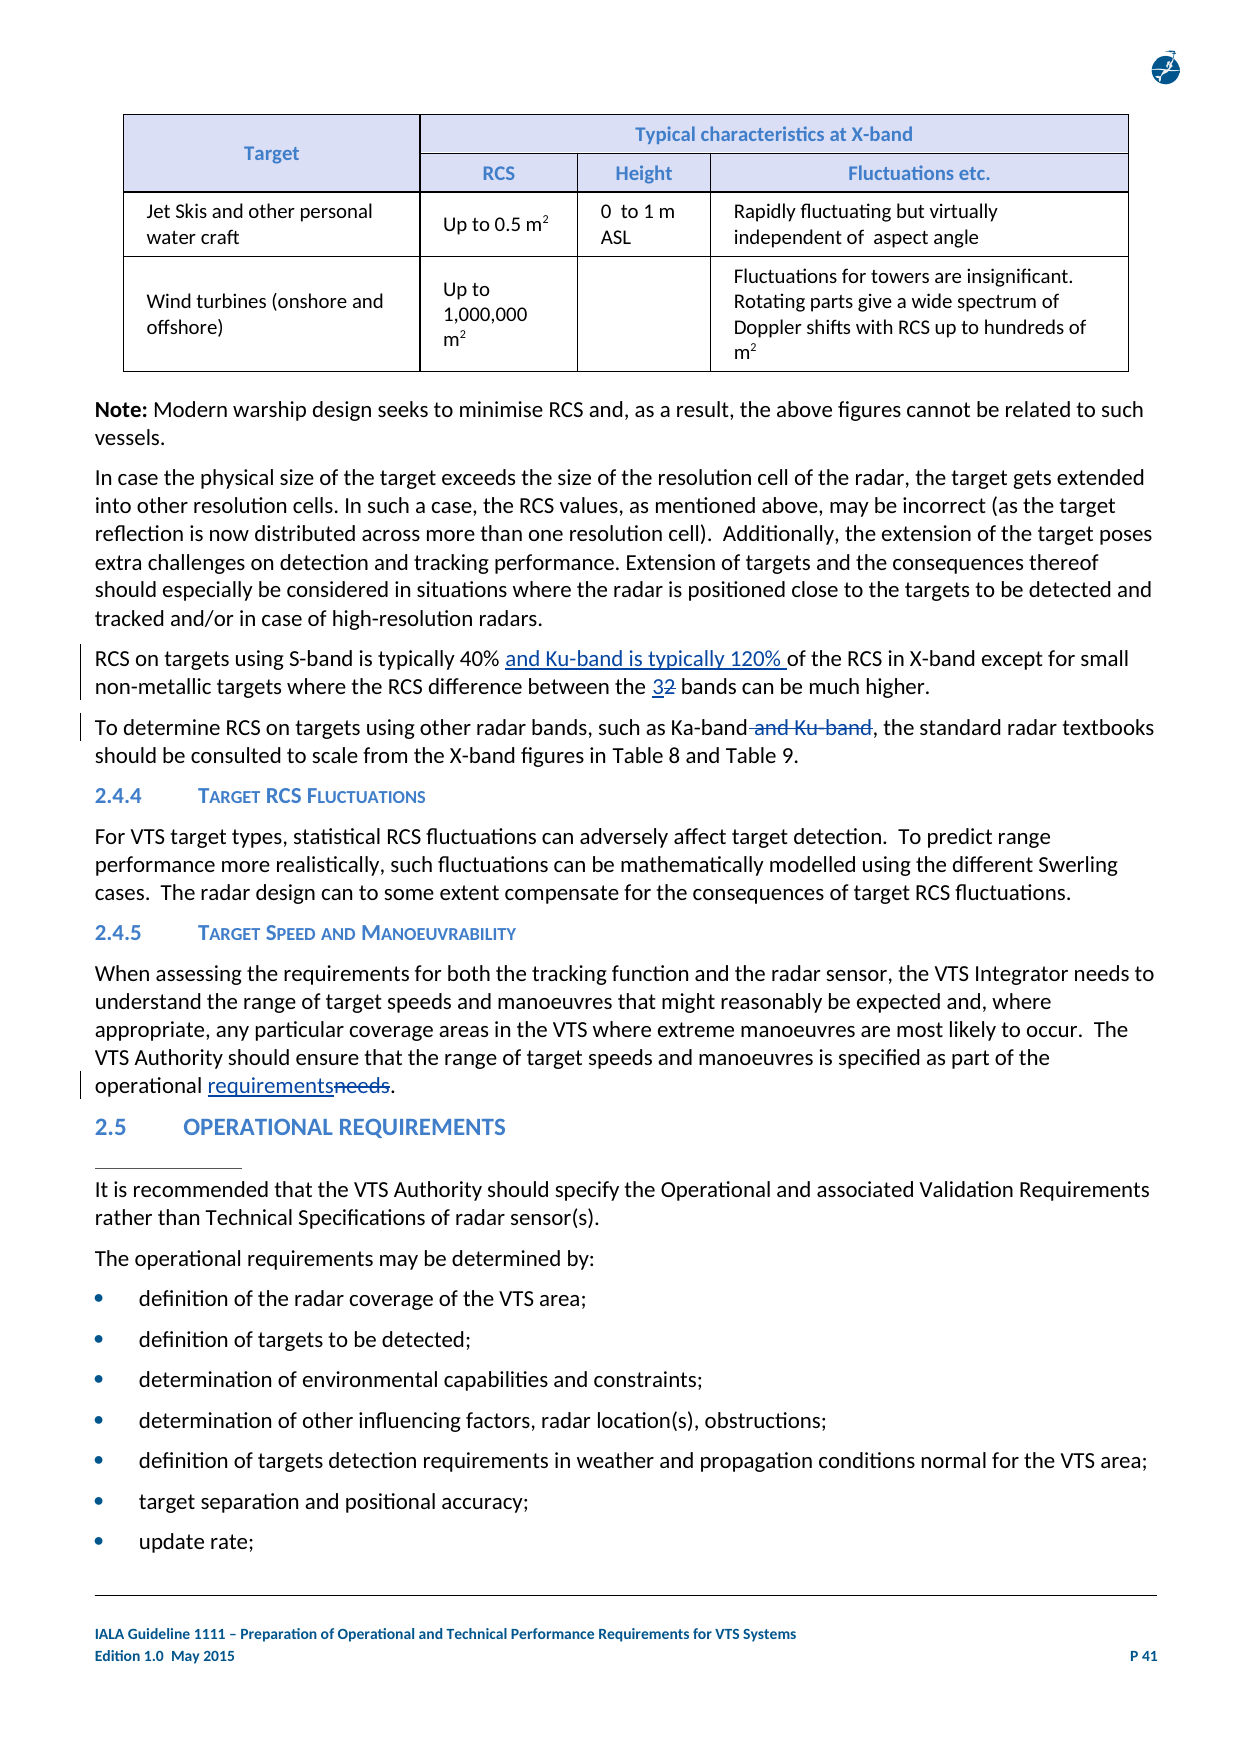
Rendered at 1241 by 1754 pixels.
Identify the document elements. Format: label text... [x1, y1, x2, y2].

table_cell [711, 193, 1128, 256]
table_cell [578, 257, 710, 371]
text The operational requirements may be determined by: [94, 1244, 1157, 1272]
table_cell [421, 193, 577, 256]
text For VTS target types, statistical RCS fluctuations can adversely affect target detection. To predict range performance more realistically, such fluctuations can be mathematically modelled using the different Swerling cases. The radar design can to some extent compensate for the consequences of target RCS fluctuations. [94, 822, 1157, 906]
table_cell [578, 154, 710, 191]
text definition of targets detection requirements in weather and propagation conditions normal for the VTS area; [94, 1446, 1157, 1474]
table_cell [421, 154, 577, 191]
subtitle Target RCS Fluctuations [94, 781, 1157, 809]
text RCS on targets using S-band is typically 40% of the RCS in X-band except for small non-metallic targets where the RCS difference between the bands can be much higher. [94, 644, 1157, 700]
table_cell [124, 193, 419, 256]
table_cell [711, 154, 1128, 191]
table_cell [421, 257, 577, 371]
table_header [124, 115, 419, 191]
text In case the physical size of the target exceeds the size of the resolution cell of the radar, the target gets extended into other resolution cells. In such a case, the RCS values, as mentioned above, may be incorrect (as the target reflection is now distributed across more than one resolution cell). Additionally, the extension of the target poses extra challenges on detection and tracking performance. Extension of targets and the consequences thereof should especially be considered in situations where the radar is positioned close to the targets to be detected and tracked and/or in case of high-resolution radars. [94, 463, 1157, 632]
text target separation and positional accuracy; [94, 1487, 1157, 1515]
text determination of other influencing factors, radar location(s), obstructions; [94, 1406, 1157, 1434]
text definition of the radar coverage of the VTS area; [94, 1284, 1157, 1312]
subtitle Operational Requirements [94, 1111, 1157, 1142]
subtitle Target Speed and Manoeuvrability [94, 918, 1157, 946]
text To determine RCS on targets using other radar bands, such as Ka-band, the standard radar textbooks should be consulted to scale from the X-band figures in Table 8 and Table 9. [94, 713, 1157, 769]
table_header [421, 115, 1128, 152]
picture [1120, 0, 1239, 119]
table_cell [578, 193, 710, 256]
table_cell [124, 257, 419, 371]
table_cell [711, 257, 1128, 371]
text It is recommended that the VTS Authority should specify the Operational and associated Validation Requirements rather than Technical Specifications of radar sensor(s). [94, 1175, 1157, 1231]
text Note: Modern warship design seeks to minimise RCS and, as a result, the above figures cannot be related to such vessels. [94, 395, 1157, 451]
text When assessing the requirements for both the tracking function and the radar sensor, the VTS Integrator needs to understand the range of target speeds and manoeuvres that might reasonably be expected and, where appropriate, any particular coverage areas in the VTS where extreme manoeuvres are most likely to occur. The VTS Authority should ensure that the range of target speeds and manoeuvres is specified as part of the operational . [94, 959, 1157, 1099]
text determination of environmental capabilities and constraints; [94, 1365, 1157, 1393]
text definition of targets to be detected; [94, 1325, 1157, 1353]
text update rate; [94, 1527, 1157, 1556]
